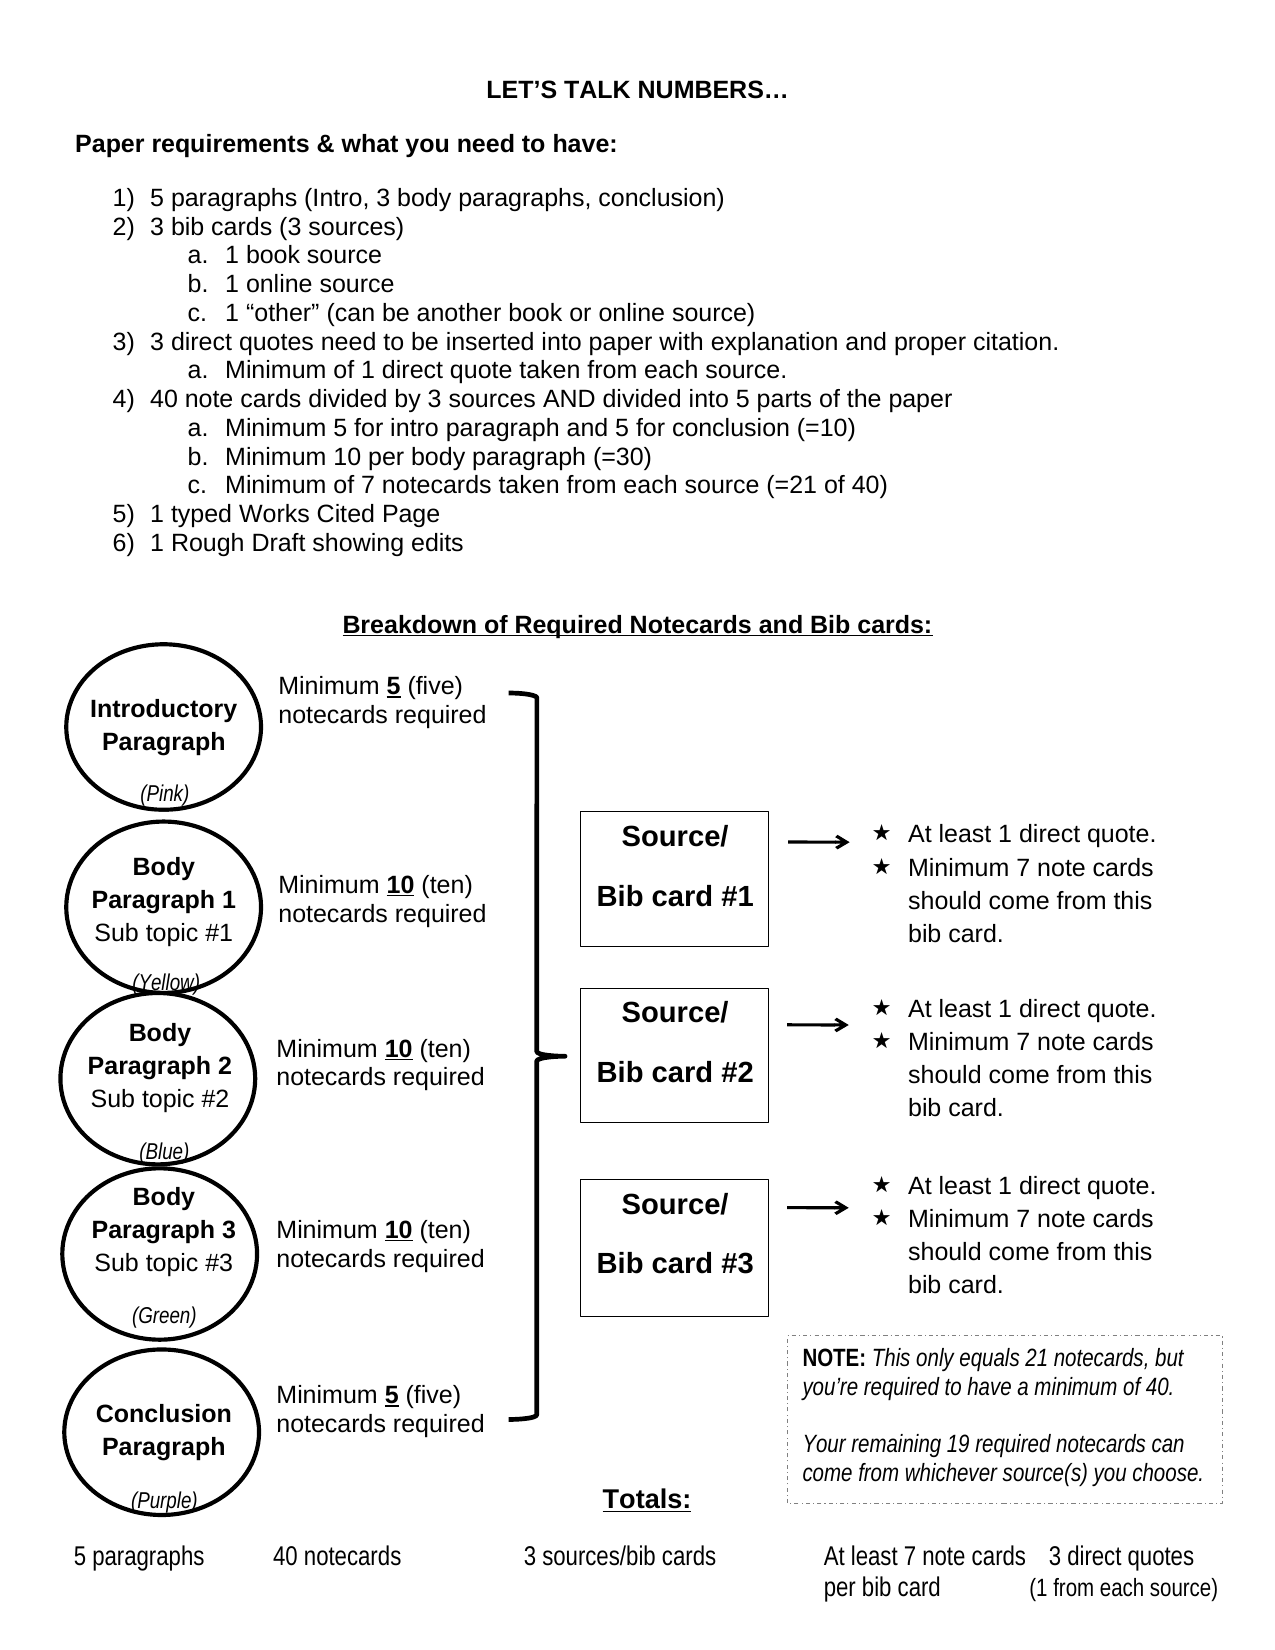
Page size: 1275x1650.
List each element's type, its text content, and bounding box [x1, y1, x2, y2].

list 1 “other” (can be another book or online source) [187, 298, 1200, 326]
list Minimum 10 per body paragraph (=30) [187, 441, 1200, 470]
list 1 online source [187, 269, 1200, 298]
list Minimum of 1 direct quote taken from each source. [187, 355, 1200, 384]
list Minimum of 7 notecards taken from each source (=21 of 40) [187, 470, 1200, 499]
list 40 note cards divided by 3 sources AND divided into 5 parts of the paper [112, 384, 1200, 413]
list 1 Rough Draft showing edits [112, 528, 1200, 556]
list Breakdown of Required Notecards and Bib cards: [75, 610, 1200, 639]
list 3 bib cards (3 sources) [112, 211, 1200, 240]
list 5 paragraphs (Intro, 3 body paragraphs, conclusion) [112, 183, 1200, 211]
text Paper requirements & what you need to have: [75, 129, 1200, 158]
list 1 book source [187, 240, 1200, 269]
list 1 typed Works Cited Page [112, 499, 1200, 528]
text LET’S TALK NUMBERS… [75, 75, 1200, 104]
list Minimum 5 for intro paragraph and 5 for conclusion (=10) [187, 413, 1200, 441]
list 3 direct quotes need to be inserted into paper with explanation and proper citation. [112, 326, 1200, 355]
